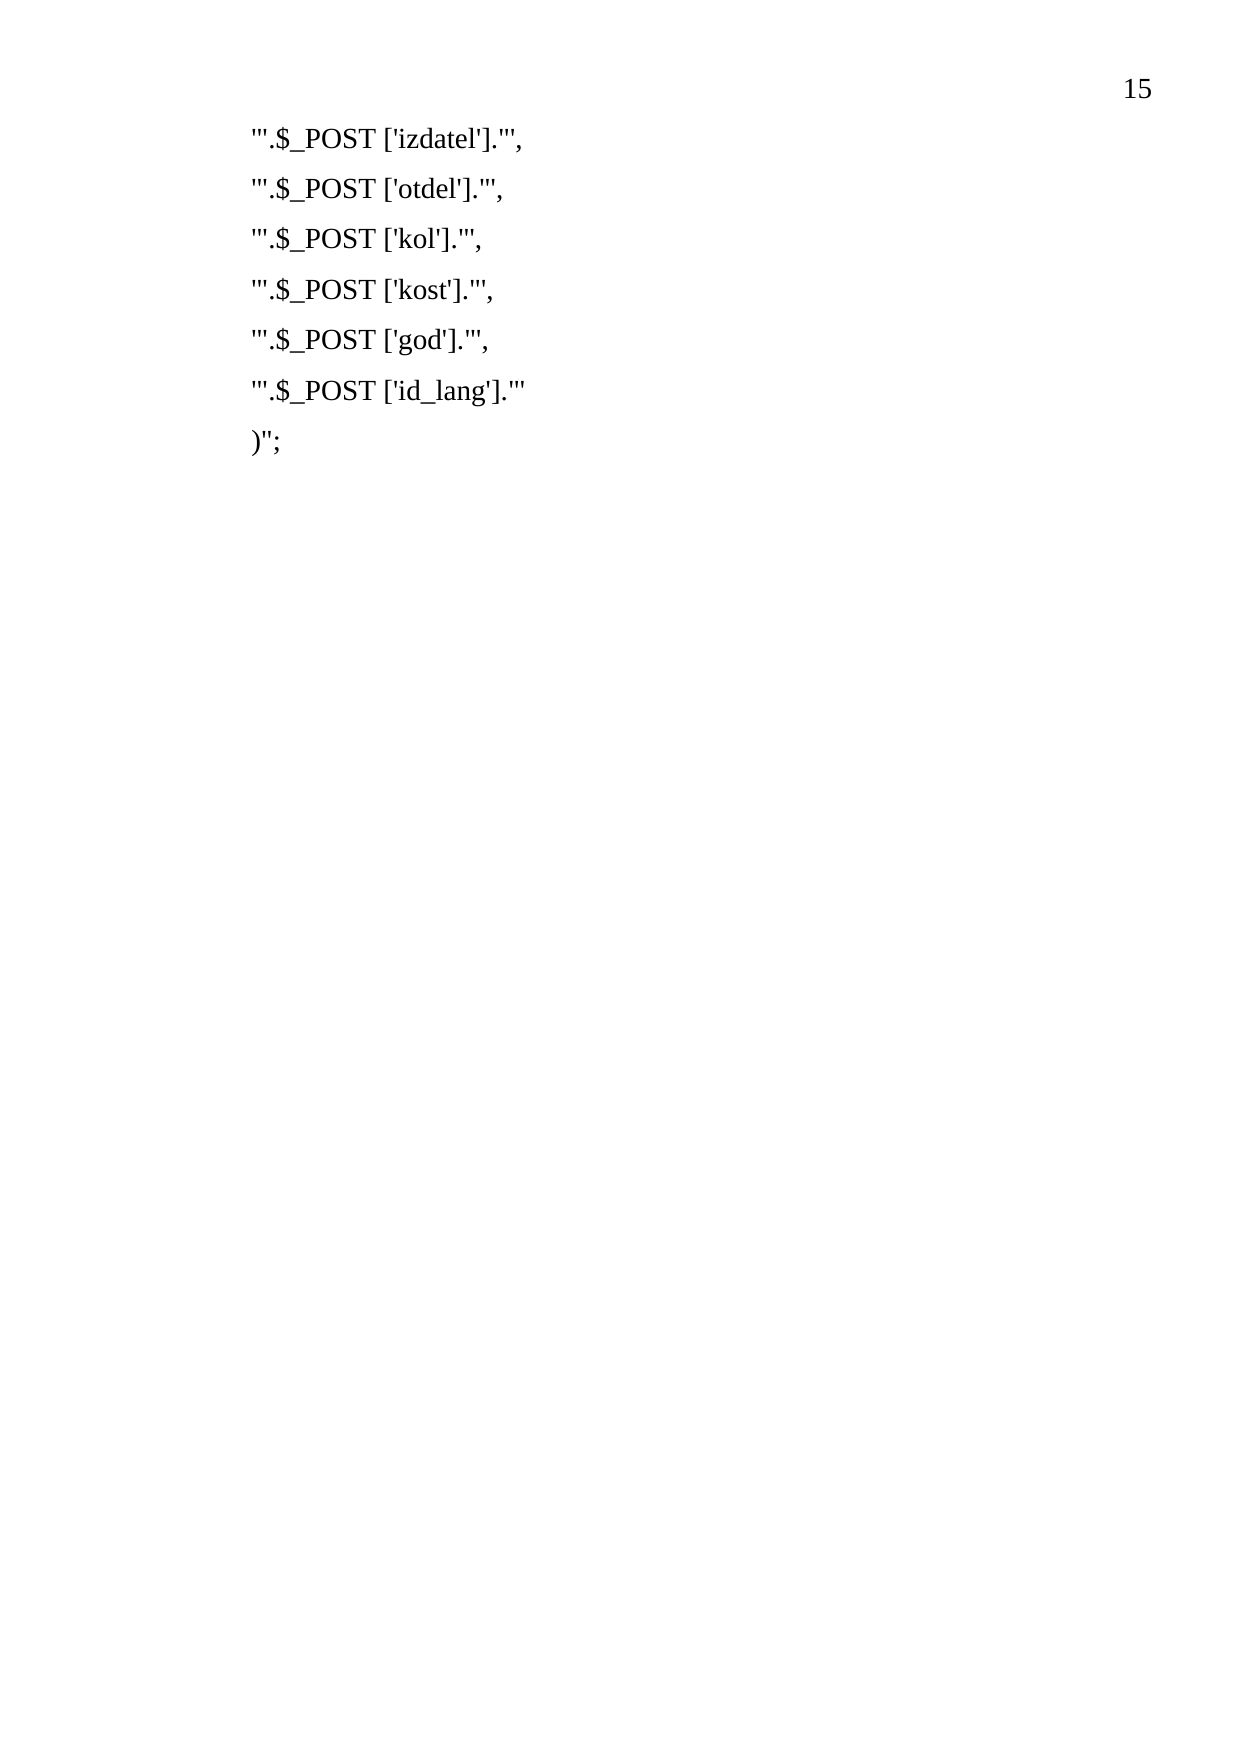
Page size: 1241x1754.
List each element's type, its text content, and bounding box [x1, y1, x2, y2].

text '".$_POST ['otdel']."', [177, 171, 1152, 205]
text '".$_POST ['kol']."', [177, 222, 1152, 255]
text '".$_POST ['izdatel']."', [177, 121, 1152, 154]
text '".$_POST ['id_lang']."' [177, 373, 1152, 406]
text '".$_POST ['god']."', [177, 322, 1152, 356]
text '".$_POST ['kost']."', [177, 272, 1152, 306]
text )"; [177, 423, 1152, 456]
